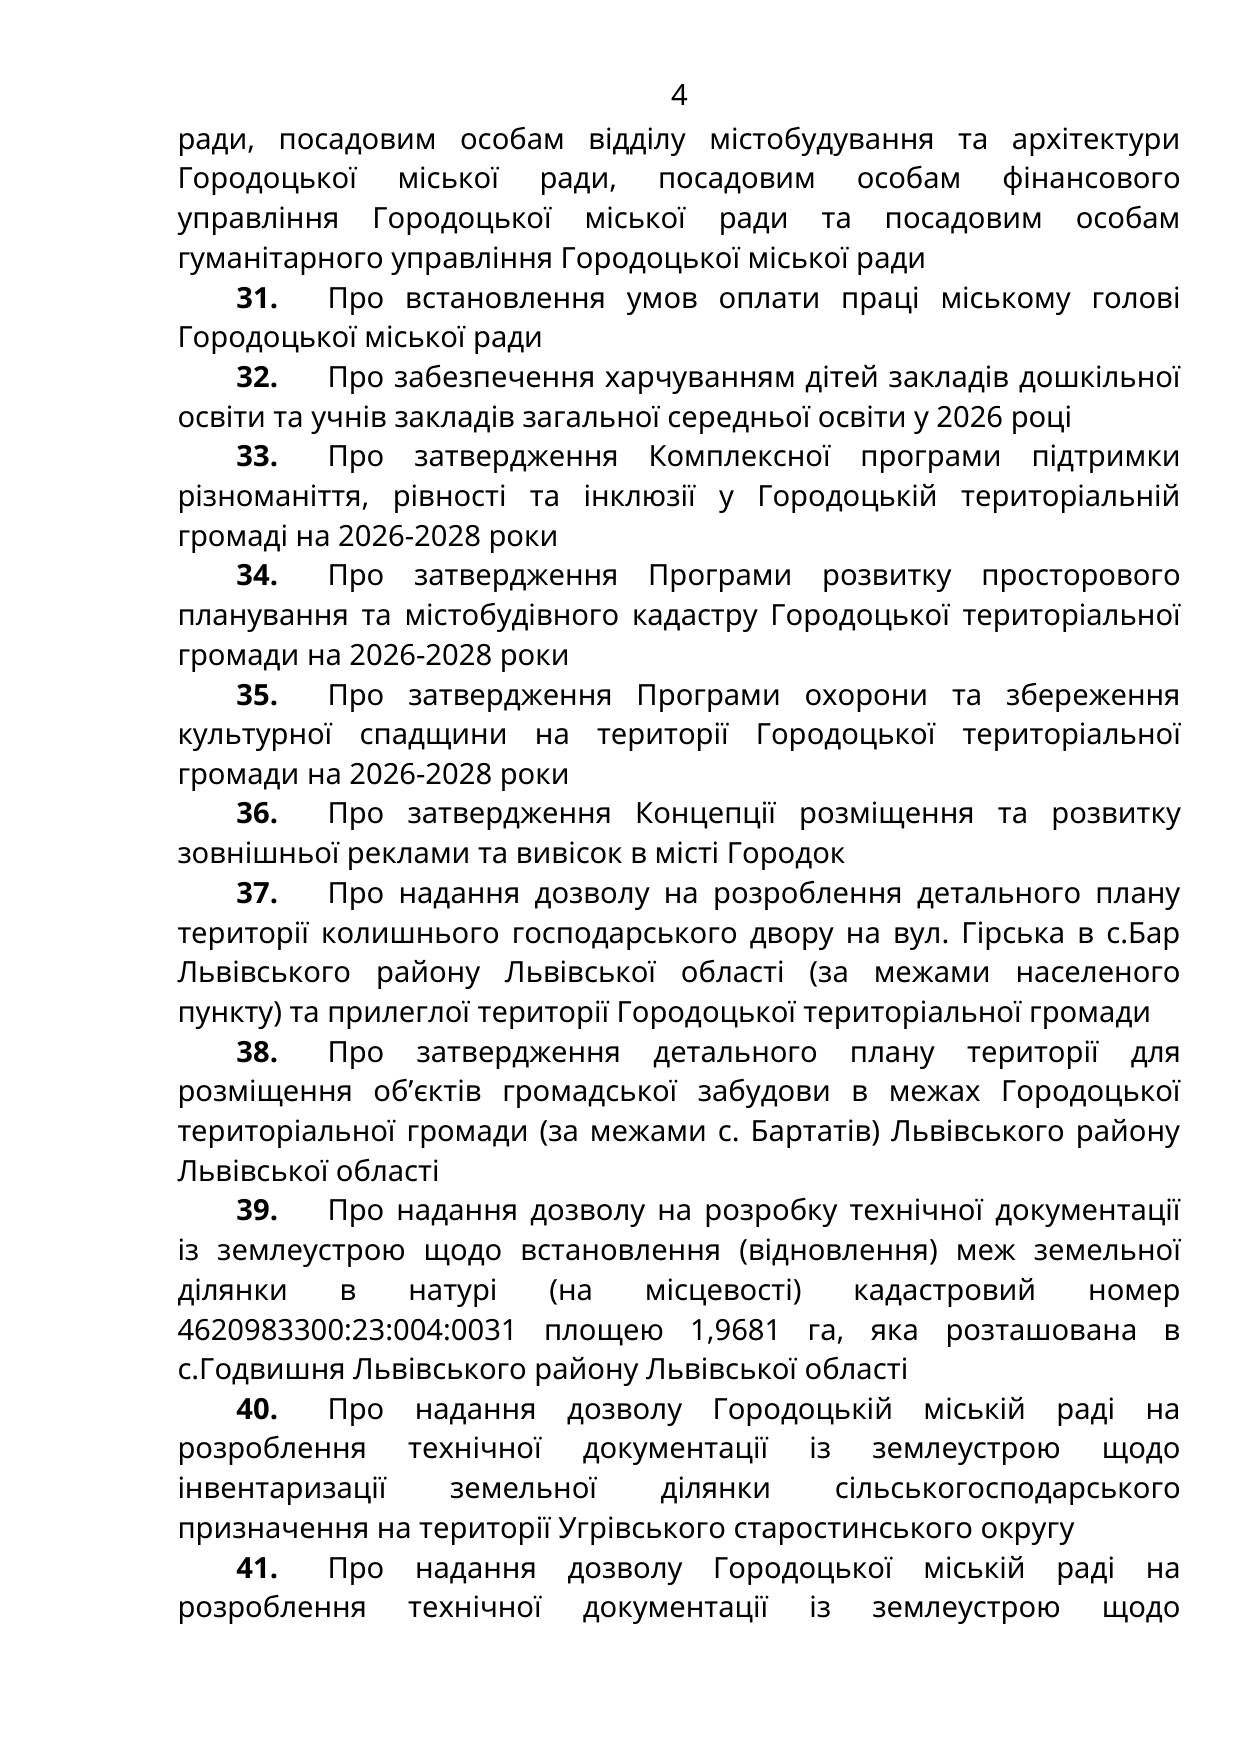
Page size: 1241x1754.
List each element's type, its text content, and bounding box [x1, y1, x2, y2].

list Про надання дозволу на розроблення детального плану території колишнього господарського двору на вул. Гірська в с.Бар Львівського району Львівської області (за межами населеного пункту) та прилеглої території Городоцької територіальної громади [177, 872, 1181, 1031]
list Про забезпечення харчуванням дітей закладів дошкільної освіти та учнів закладів загальної середньої освіти у 2026 році [177, 356, 1181, 436]
list Про надання дозволу Городоцькій міській раді на розроблення технічної документації із землеустрою щодо інвентаризації земельної ділянки сільськогосподарського призначення на території Угрівського старостинського округу [177, 1388, 1181, 1547]
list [177, 118, 1181, 277]
list Про затвердження Програми охорони та збереження культурної спадщини на території Городоцької територіальної громади на 2026-2028 роки [177, 674, 1181, 793]
list Про затвердження Програми розвитку просторового планування та містобудівного кадастру Городоцької територіальної громади на 2026-2028 роки [177, 555, 1181, 674]
list Про затвердження детального плану території для розміщення об’єктів громадської забудови в межах Городоцької територіальної громади (за межами с. Бартатів) Львівського району Львівської області [177, 1031, 1181, 1190]
list Про надання дозволу на розробку технічної документації із землеустрою щодо встановлення (відновлення) меж земельної ділянки в натурі (на місцевості) кадастровий номер 4620983300:23:004:0031 площею 1,9681 га, яка розташована в с.Годвишня Львівського району Львівської області [177, 1190, 1181, 1388]
list Про затвердження Концепції розміщення та розвитку зовнішньої реклами та вивісок в місті Городок [177, 793, 1181, 872]
list Про встановлення умов оплати праці міському голові Городоцької міської ради [177, 277, 1181, 356]
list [177, 1547, 1181, 1626]
list Про затвердження Комплексної програми підтримки різноманіття, рівності та інклюзії у Городоцькій територіальній громаді на 2026-2028 роки [177, 436, 1181, 555]
